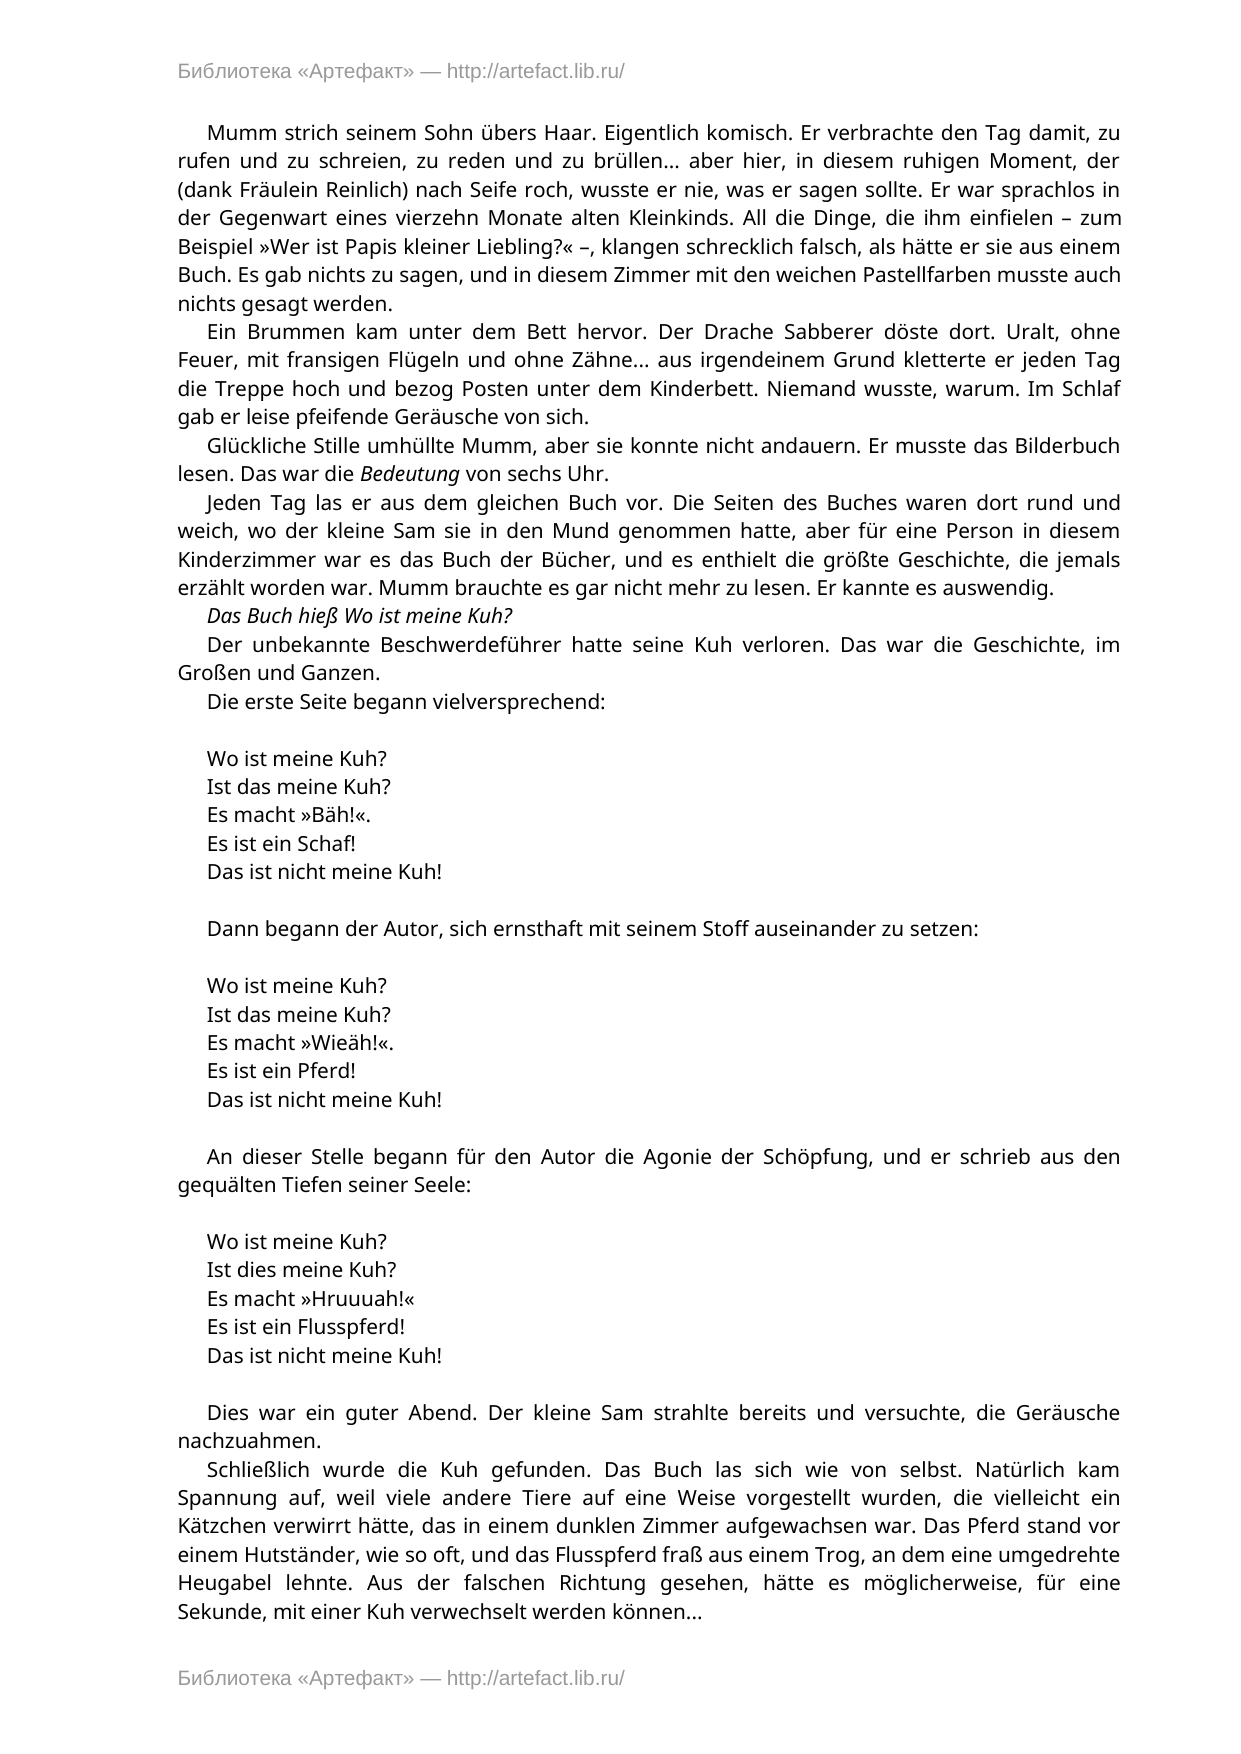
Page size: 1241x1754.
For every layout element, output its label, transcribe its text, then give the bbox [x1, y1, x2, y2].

text Ein Brummen kam unter dem Bett hervor. Der Drache Sabberer döste dort. Uralt, ohne Feuer, mit fransigen Flügeln und ohne Zähne... aus irgendeinem Grund kletterte er jeden Tag die Treppe hoch und bezog Posten unter dem Kinderbett. Niemand wusste, warum. Im Schlaf gab er leise pfeifende Geräusche von sich. [177, 317, 1122, 431]
text An dieser Stelle begann für den Autor die Agonie der Schöpfung, und er schrieb aus den gequälten Tiefen seiner Seele: [177, 1142, 1122, 1199]
text Es macht »Bäh!«. [177, 801, 1122, 829]
text Mumm strich seinem Sohn übers Haar. Eigentlich komisch. Er verbrachte den Tag damit, zu rufen und zu schreien, zu reden und zu brüllen... aber hier, in diesem ruhigen Moment, der (dank Fräulein Reinlich) nach Seife roch, wusste er nie, was er sagen sollte. Er war sprachlos in der Gegenwart eines vierzehn Monate alten Kleinkinds. All die Dinge, die ihm einfielen – zum Beispiel »Wer ist Papis kleiner Liebling?« –, klangen schrecklich falsch, als hätte er sie aus einem Buch. Es gab nichts zu sagen, und in diesem Zimmer mit den weichen Pastellfarben musste auch nichts gesagt werden. [177, 118, 1122, 317]
text Das ist nicht meine Kuh! [177, 857, 1122, 886]
text Wo ist meine Kuh? [177, 971, 1122, 1000]
text Ist das meine Kuh? [177, 772, 1122, 801]
text Wo ist meine Kuh? [177, 744, 1122, 772]
text Ist dies meine Kuh? [177, 1256, 1122, 1284]
text Glückliche Stille umhüllte Mumm, aber sie konnte nicht andauern. Er musste das Bilderbuch lesen. Das war die Bedeutung von sechs Uhr. [177, 431, 1122, 488]
text Das Buch hieß Wo ist meine Kuh? [177, 602, 1122, 630]
text Ist das meine Kuh? [177, 1000, 1122, 1028]
text Das ist nicht meine Kuh! [177, 1085, 1122, 1113]
text Wo ist meine Kuh? [177, 1227, 1122, 1256]
text Es macht »Hruuuah!« [177, 1284, 1122, 1312]
text Der unbekannte Beschwerdeführer hatte seine Kuh verloren. Das war die Geschichte, im Großen und Ganzen. [177, 630, 1122, 687]
text Schließlich wurde die Kuh gefunden. Das Buch las sich wie von selbst. Natürlich kam Spannung auf, weil viele andere Tiere auf eine Weise vorgestellt wurden, die vielleicht ein Kätzchen verwirrt hätte, das in einem dunklen Zimmer aufgewachsen war. Das Pferd stand vor einem Hutständer, wie so oft, und das Flusspferd fraß aus einem Trog, an dem eine umgedrehte Heugabel lehnte. Aus der falschen Richtung gesehen, hätte es möglicherweise, für eine Sekunde, mit einer Kuh verwechselt werden können... [177, 1455, 1122, 1625]
text Jeden Tag las er aus dem gleichen Buch vor. Die Seiten des Buches waren dort rund und weich, wo der kleine Sam sie in den Mund genommen hatte, aber für eine Person in diesem Kinderzimmer war es das Buch der Bücher, und es enthielt die größte Geschichte, die jemals erzählt worden war. Mumm brauchte es gar nicht mehr zu lesen. Er kannte es auswendig. [177, 488, 1122, 602]
text Dann begann der Autor, sich ernsthaft mit seinem Stoff auseinander zu setzen: [177, 914, 1122, 943]
text Es macht »Wieäh!«. [177, 1028, 1122, 1057]
text Es ist ein Flusspferd! [177, 1312, 1122, 1341]
text Das ist nicht meine Kuh! [177, 1341, 1122, 1369]
text Es ist ein Schaf! [177, 829, 1122, 857]
text Es ist ein Pferd! [177, 1057, 1122, 1085]
text Die erste Seite begann vielversprechend: [177, 687, 1122, 715]
text Dies war ein guter Abend. Der kleine Sam strahlte bereits und versuchte, die Geräusche nachzuahmen. [177, 1398, 1122, 1455]
